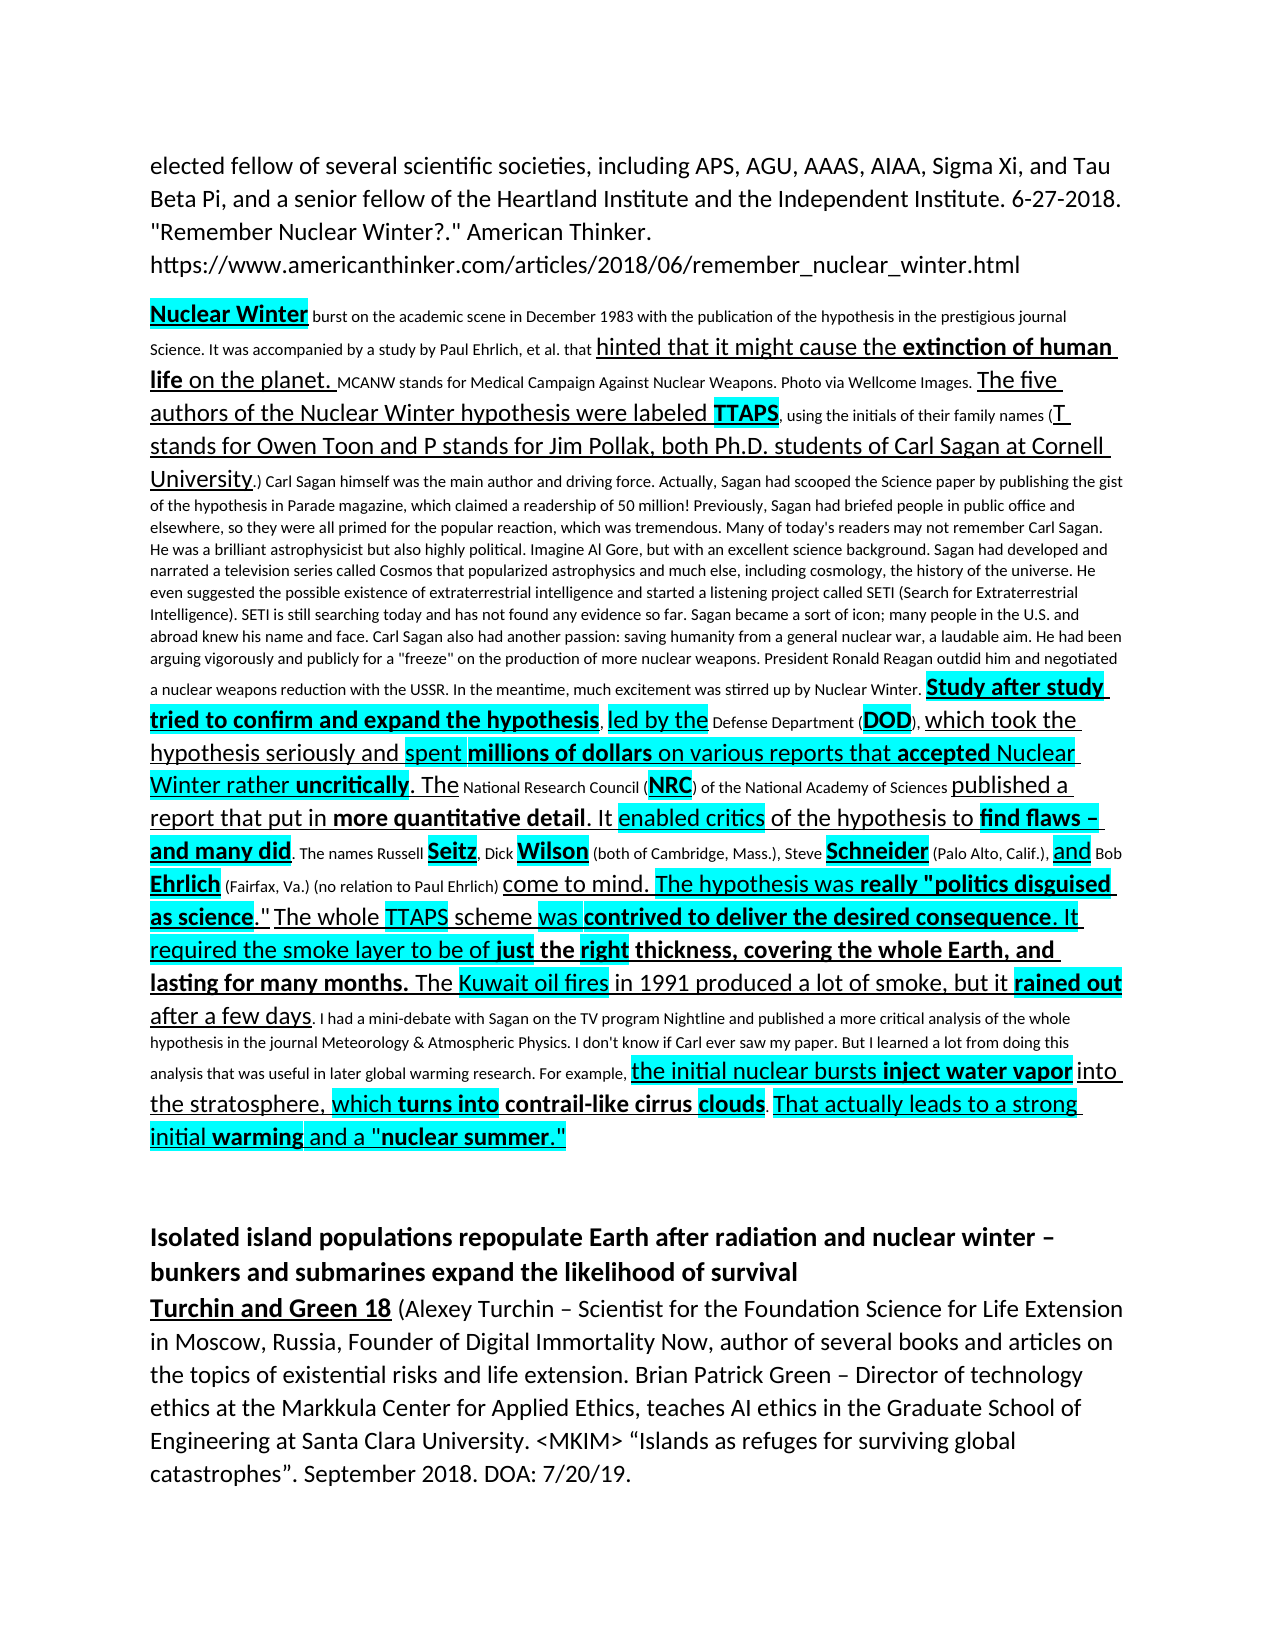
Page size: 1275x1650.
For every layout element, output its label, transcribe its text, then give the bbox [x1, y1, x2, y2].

subtitle Isolated island populations repopulate Earth after radiation and nuclear winter – bunkers and submarines expand the likelihood of survival [150, 1220, 1125, 1288]
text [150, 1291, 1125, 1489]
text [150, 150, 1125, 279]
text Nuclear Winter burst on the academic scene in December 1983 with the publication of the hypothesis in the prestigious journal Science. It was accompanied by a study by Paul Ehrlich, et al. that hinted that it might cause the extinction of human life on the planet. MCANW stands for Medical Campaign Against Nuclear Weapons. Photo via Wellcome Images. The five authors of the Nuclear Winter hypothesis were labeled TTAPS, using the initials of their family names (T stands for Owen Toon and P stands for Jim Pollak, both Ph.D. students of Carl Sagan at Cornell University.) Carl Sagan himself was the main author and driving force. Actually, Sagan had scooped the Science paper by publishing the gist of the hypothesis in Parade magazine, which claimed a readership of 50 million! Previously, Sagan had briefed people in public office and elsewhere, so they were all primed for the popular reaction, which was tremendous. Many of today's readers may not remember Carl Sagan. He was a brilliant astrophysicist but also highly political. Imagine Al Gore, but with an excellent science background. Sagan had developed and narrated a television series called Cosmos that popularized astrophysics and much else, including cosmology, the history of the universe. He even suggested the possible existence of extraterrestrial intelligence and started a listening project called SETI (Search for Extraterrestrial Intelligence). SETI is still searching today and has not found any evidence so far. Sagan became a sort of icon; many people in the U.S. and abroad knew his name and face. Carl Sagan also had another passion: saving humanity from a general nuclear war, a laudable aim. He had been arguing vigorously and publicly for a "freeze" on the production of more nuclear weapons. President Ronald Reagan outdid him and negotiated a nuclear weapons reduction with the USSR. In the meantime, much excitement was stirred up by Nuclear Winter. Study after study tried to confirm and expand the hypothesis, led by the Defense Department (DOD), which took the hypothesis seriously and spent millions of dollars on various reports that accepted Nuclear Winter rather uncritically. The National Research Council (NRC) of the National Academy of Sciences published a report that put in more quantitative detail. It enabled critics of the hypothesis to find flaws – and many did. The names Russell Seitz, Dick Wilson (both of Cambridge, Mass.), Steve Schneider (Palo Alto, Calif.), and Bob Ehrlich (Fairfax, Va.) (no relation to Paul Ehrlich) come to mind. The hypothesis was really "politics disguised as science." The whole TTAPS scheme was contrived to deliver the desired consequence. It required the smoke layer to be of just the right thickness, covering the whole Earth, and lasting for many months. The Kuwait oil fires in 1991 produced a lot of smoke, but it rained out after a few days. I had a mini-debate with Sagan on the TV program Nightline and published a more critical analysis of the whole hypothesis in the journal Meteorology & Atmospheric Physics. I don't know if Carl ever saw my paper. But I learned a lot from doing this analysis that was useful in later global warming research. For example, the initial nuclear bursts inject water vapor into the stratosphere, which turns into contrail-like cirrus clouds. That actually leads to a strong initial warming and a "nuclear summer." [150, 298, 1125, 1151]
